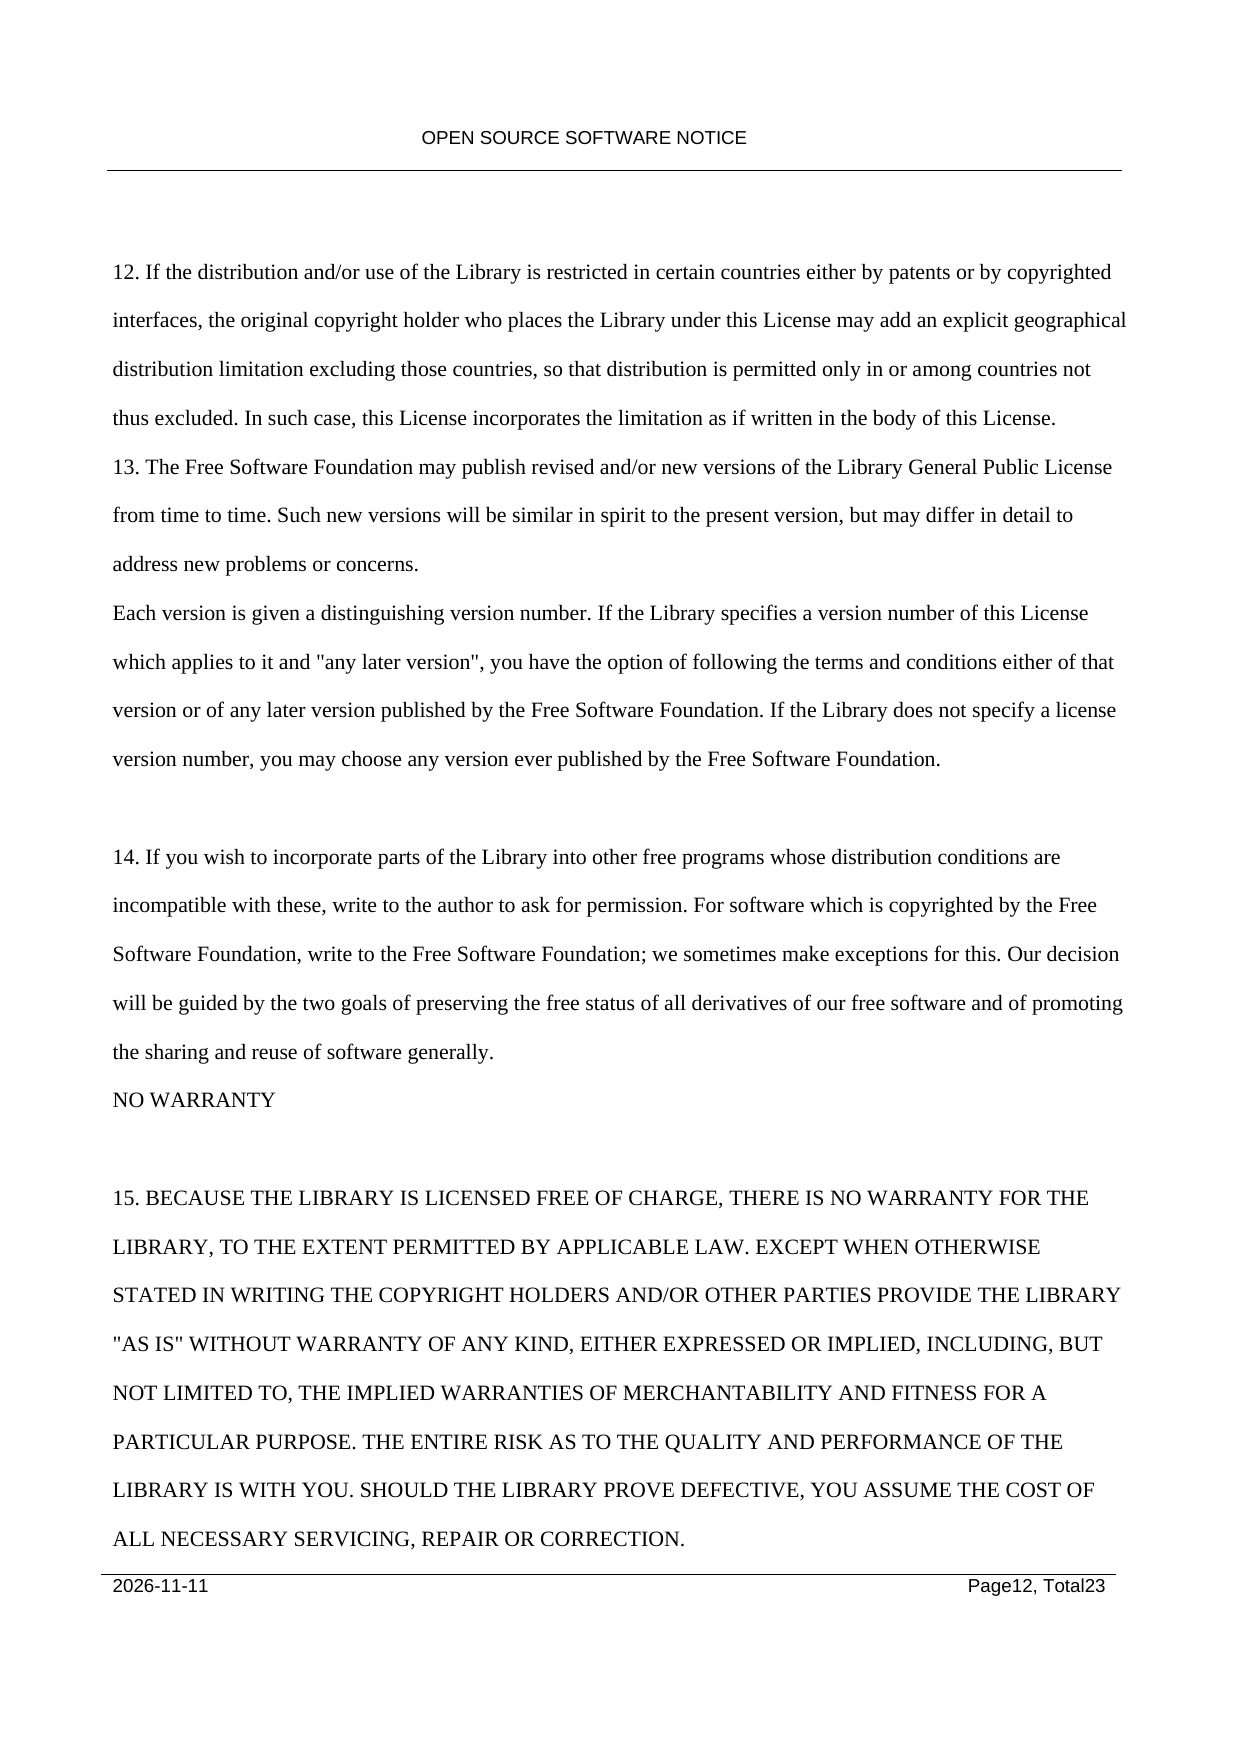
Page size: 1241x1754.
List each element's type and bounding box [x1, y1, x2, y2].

text [112, 206, 1128, 1555]
